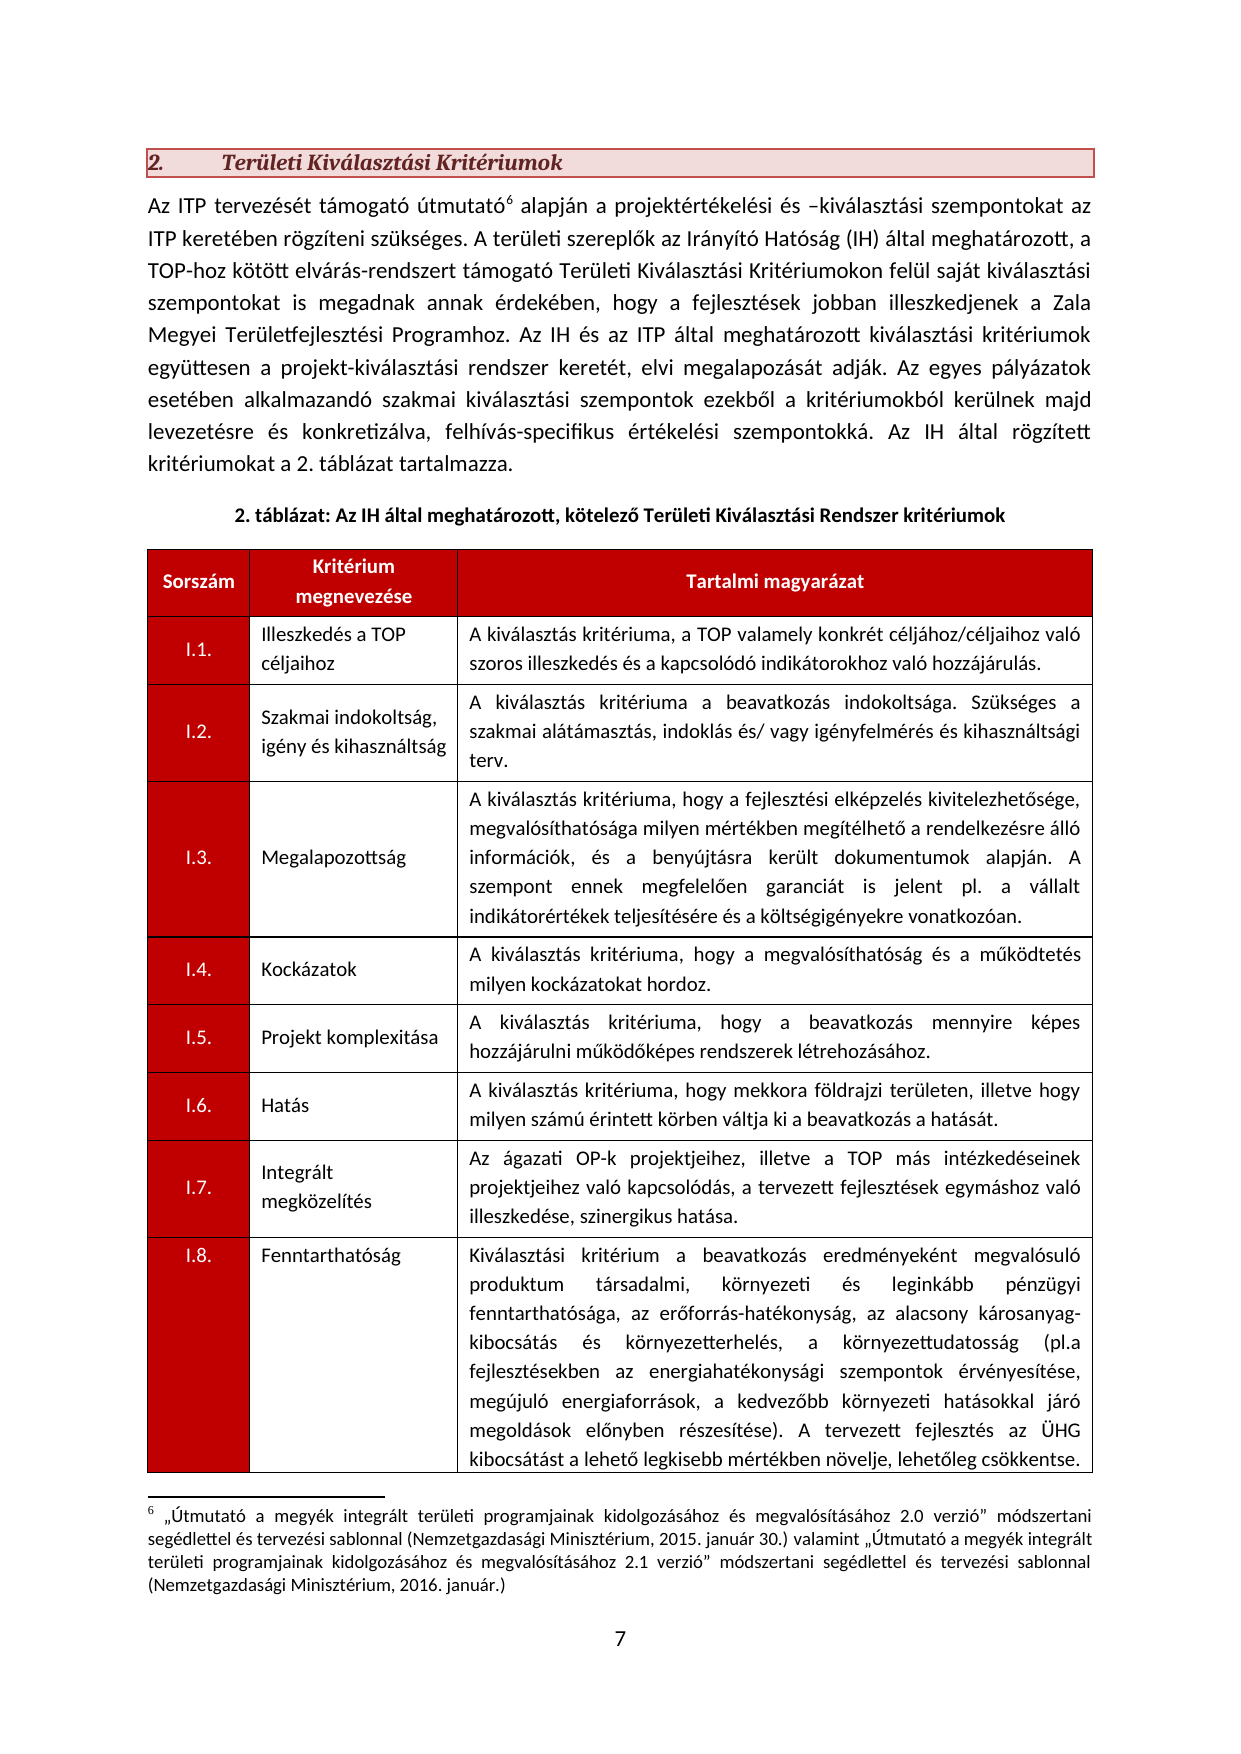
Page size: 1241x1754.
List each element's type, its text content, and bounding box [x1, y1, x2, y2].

table_cell I.1. [148, 617, 249, 684]
table_cell A kiválasztás kritériuma, hogy a beavatkozás mennyire képes hozzájárulni működőképes rendszerek létrehozásához. [458, 1005, 1092, 1072]
table_cell Projekt komplexitása [250, 1005, 457, 1072]
table_cell Megalapozottság [250, 782, 457, 936]
text 2. táblázat: Az IH által meghatározott, kötelező Területi Kiválasztási Rendszer kritériumok [148, 502, 1093, 528]
table_cell I.8. [148, 1238, 249, 1472]
table_cell I.7. [148, 1141, 249, 1237]
table_cell Fenntarthatóság [250, 1238, 457, 1472]
text Az ITP tervezését támogató útmutató alapján a projektértékelési és –kiválasztási szempontokat az ITP keretében rögzíteni szükséges. A területi szereplők az Irányító Hatóság (IH) által meghatározott, a TOP-hoz kötött elvárás-rendszert támogató Területi Kiválasztási Kritériumokon felül saját kiválasztási szempontokat is megadnak annak érdekében, hogy a fejlesztések jobban illeszkedjenek a Zala Megyei Területfejlesztési Programhoz. Az IH és az ITP által meghatározott kiválasztási kritériumok együttesen a projekt-kiválasztási rendszer keretét, elvi megalapozását adják. Az egyes pályázatok esetében alkalmazandó szakmai kiválasztási szempontok ezekből a kritériumokból kerülnek majd levezetésre és konkretizálva, felhívás-specifikus értékelési szempontokká. Az IH által rögzített kritériumokat a 2. táblázat tartalmazza. [148, 192, 1093, 477]
table_header Kritérium megnevezése [250, 550, 457, 616]
subtitle Területi Kiválasztási Kritériumok [148, 150, 1093, 176]
table_cell A kiválasztás kritériuma, hogy a fejlesztési elképzelés kivitelezhetősége, megvalósíthatósága milyen mértékben megítélhető a rendelkezésre álló információk, és a benyújtásra került dokumentumok alapján. A szempont ennek megfelelően garanciát is jelent pl. a vállalt indikátorértékek teljesítésére és a költségigényekre vonatkozóan. [458, 782, 1092, 936]
table_header Tartalmi magyarázat [458, 550, 1092, 616]
table_cell I.4. [148, 938, 249, 1004]
table_cell Illeszkedés a TOP céljaihoz [250, 617, 457, 684]
table_cell Hatás [250, 1073, 457, 1140]
table_cell I.6. [148, 1073, 249, 1140]
table_cell I.3. [148, 782, 249, 936]
table_cell Kockázatok [250, 938, 457, 1004]
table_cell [458, 1238, 1092, 1472]
table_cell Integrált megközelítés [250, 1141, 457, 1237]
table_cell I.2. [148, 685, 249, 781]
table_cell A kiválasztás kritériuma, a TOP valamely konkrét céljához/céljaihoz való szoros illeszkedés és a kapcsolódó indikátorokhoz való hozzájárulás. [458, 617, 1092, 684]
table_cell Szakmai indokoltság, igény és kihasználtság [250, 685, 457, 781]
table_cell I.5. [148, 1005, 249, 1072]
table_cell A kiválasztás kritériuma, hogy a megvalósíthatóság és a működtetés milyen kockázatokat hordoz. [458, 938, 1092, 1004]
table_header Sorszám [148, 550, 249, 616]
table_cell A kiválasztás kritériuma a beavatkozás indokoltsága. Szükséges a szakmai alátámasztás, indoklás és/ vagy igényfelmérés és kihasználtsági terv. [458, 685, 1092, 781]
table_cell A kiválasztás kritériuma, hogy mekkora földrajzi területen, illetve hogy milyen számú érintett körben váltja ki a beavatkozás a hatását. [458, 1073, 1092, 1140]
table_cell Az ágazati OP-k projektjeihez, illetve a TOP más intézkedéseinek projektjeihez való kapcsolódás, a tervezett fejlesztések egymáshoz való illeszkedése, szinergikus hatása. [458, 1141, 1092, 1237]
